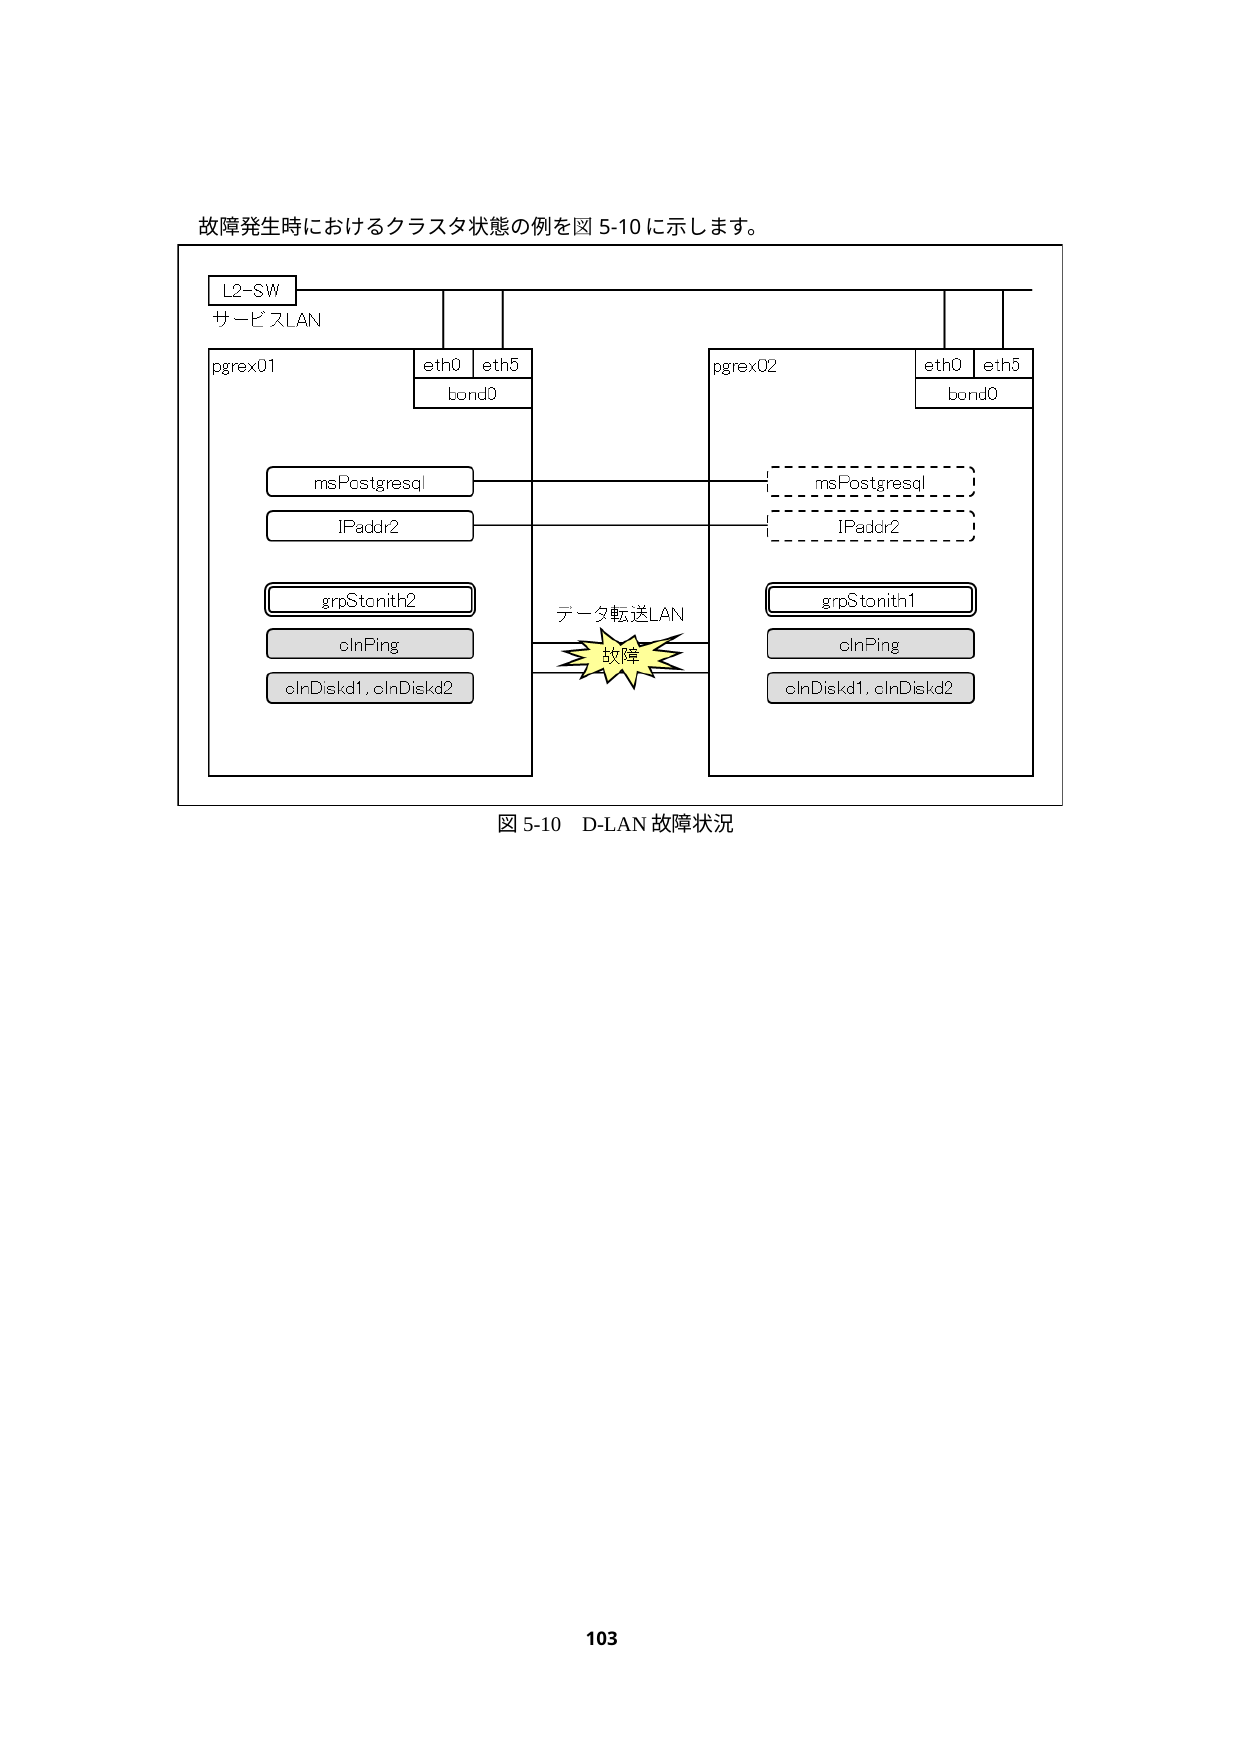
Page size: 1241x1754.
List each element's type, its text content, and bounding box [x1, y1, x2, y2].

text 図 5-6 D-LAN故障状況 [177, 807, 1054, 837]
picture [177, 244, 1063, 806]
text 故障発生時におけるクラスタ状態の例を図 5-6に示します。 [177, 207, 1054, 244]
